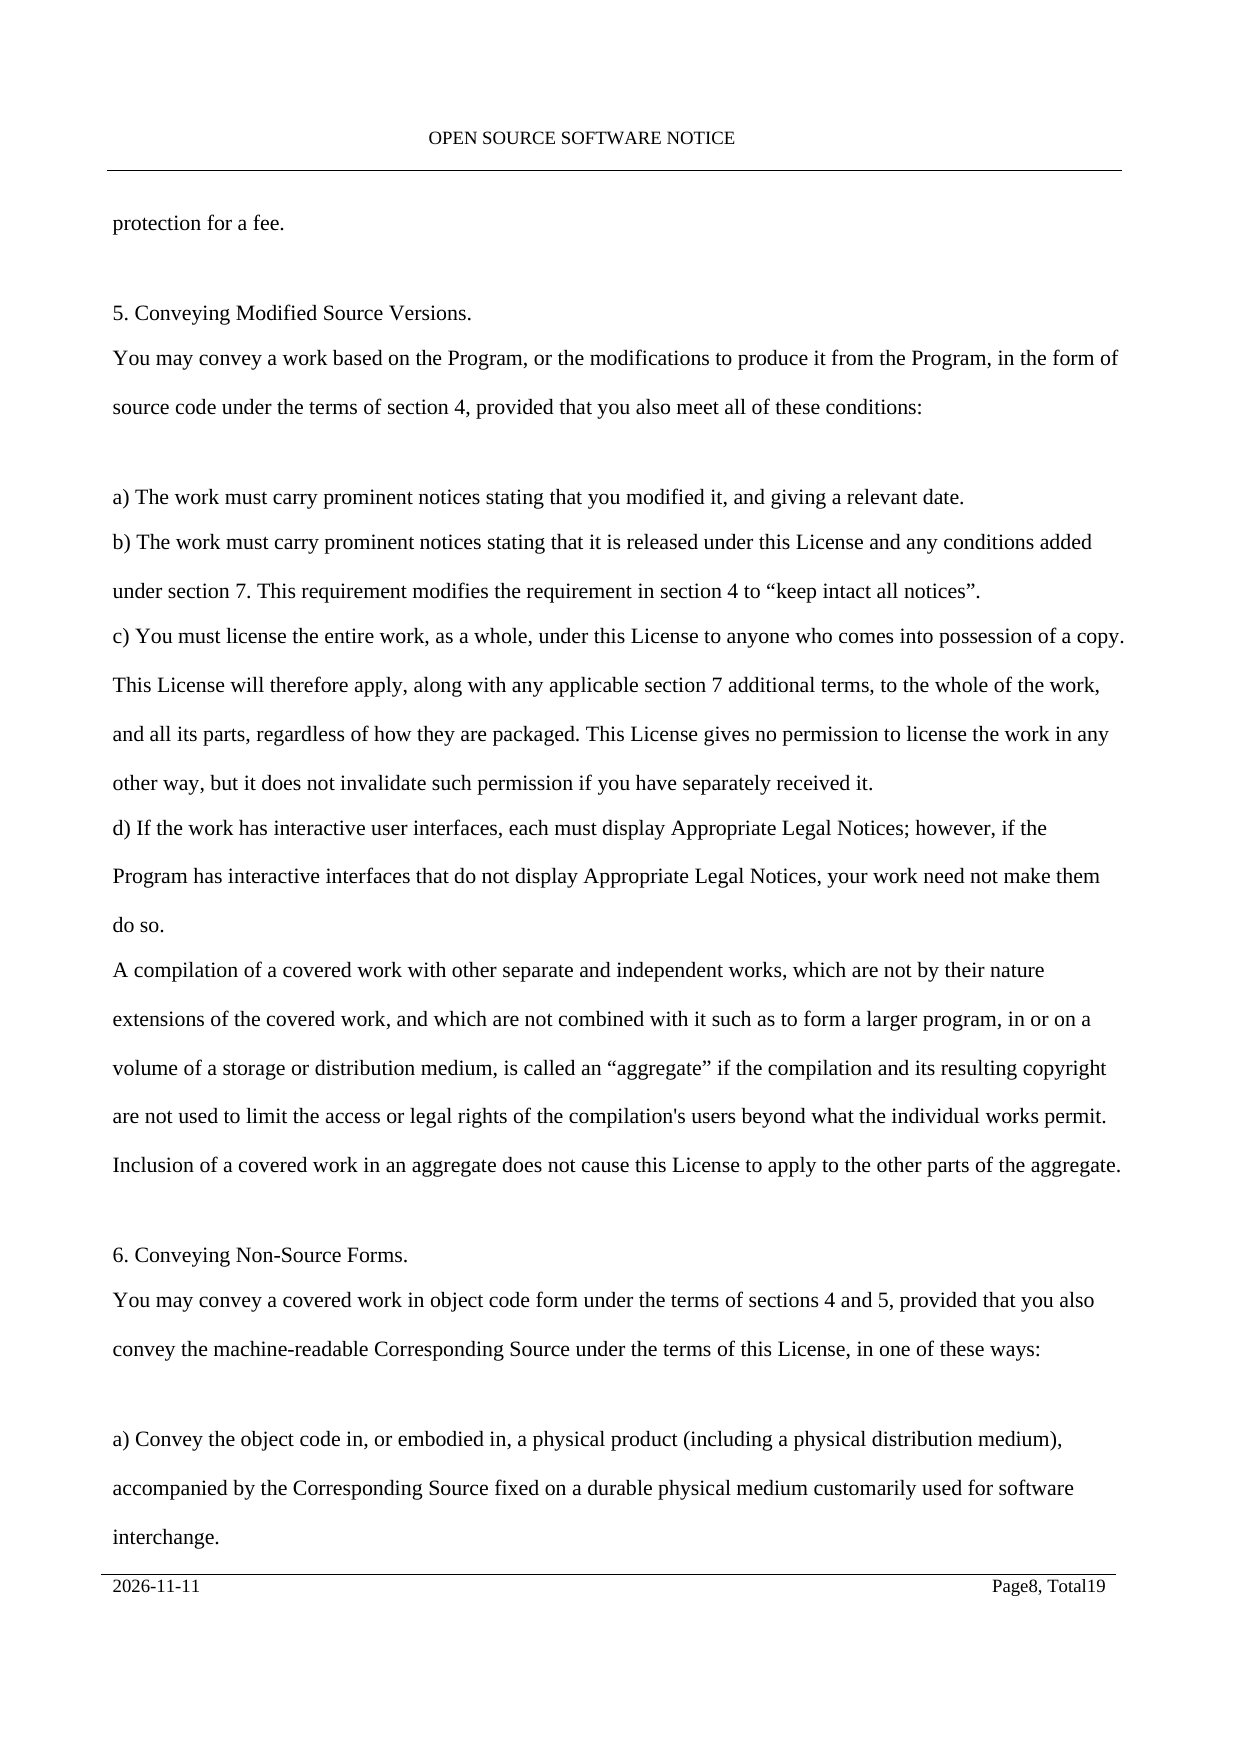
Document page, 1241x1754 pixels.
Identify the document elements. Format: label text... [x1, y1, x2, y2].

text b) The work must carry prominent notices stating that it is released under this License and any conditions added under section 7. This requirement modifies the requirement in section 4 to “keep intact all notices”. [112, 526, 1128, 607]
text c) You must license the entire work, as a whole, under this License to anyone who comes into possession of a copy. This License will therefore apply, along with any applicable section 7 additional terms, to the whole of the work, and all its parts, regardless of how they are packaged. This License gives no permission to license the work in any other way, but it does not invalidate such permission if you have separately received it. [112, 619, 1128, 798]
text d) If the work has interactive user interfaces, each must display Appropriate Legal Notices; however, if the Program has interactive interfaces that do not display Appropriate Legal Notices, your work need not make them do so. [112, 811, 1128, 941]
text 6. Conveying Non-Source Forms. [112, 1239, 1128, 1271]
text You may convey a work based on the Program, or the modifications to produce it from the Program, in the form of source code under the terms of section 4, provided that you also meet all of these conditions: [112, 342, 1128, 423]
text A compilation of a covered work with other separate and independent works, which are not by their nature extensions of the covered work, and which are not combined with it such as to form a larger program, in or on a volume of a storage or distribution medium, is called an “aggregate” if the compilation and its resulting copyright are not used to limit the access or legal rights of the compilation's users beyond what the individual works permit. Inclusion of a covered work in an aggregate does not cause this License to apply to the other parts of the aggregate. [112, 953, 1128, 1181]
text 5. Conveying Modified Source Versions. [112, 297, 1128, 329]
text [112, 206, 1128, 239]
text a) The work must carry prominent notices stating that you modified it, and giving a relevant date. [112, 481, 1128, 513]
text You may convey a covered work in object code form under the terms of sections 4 and 5, provided that you also convey the machine-readable Corresponding Source under the terms of this License, in one of these ways: [112, 1284, 1128, 1365]
text a) Convey the object code in, or embodied in, a physical product (including a physical distribution medium), accompanied by the Corresponding Source fixed on a durable physical medium customarily used for software interchange. [112, 1423, 1128, 1553]
